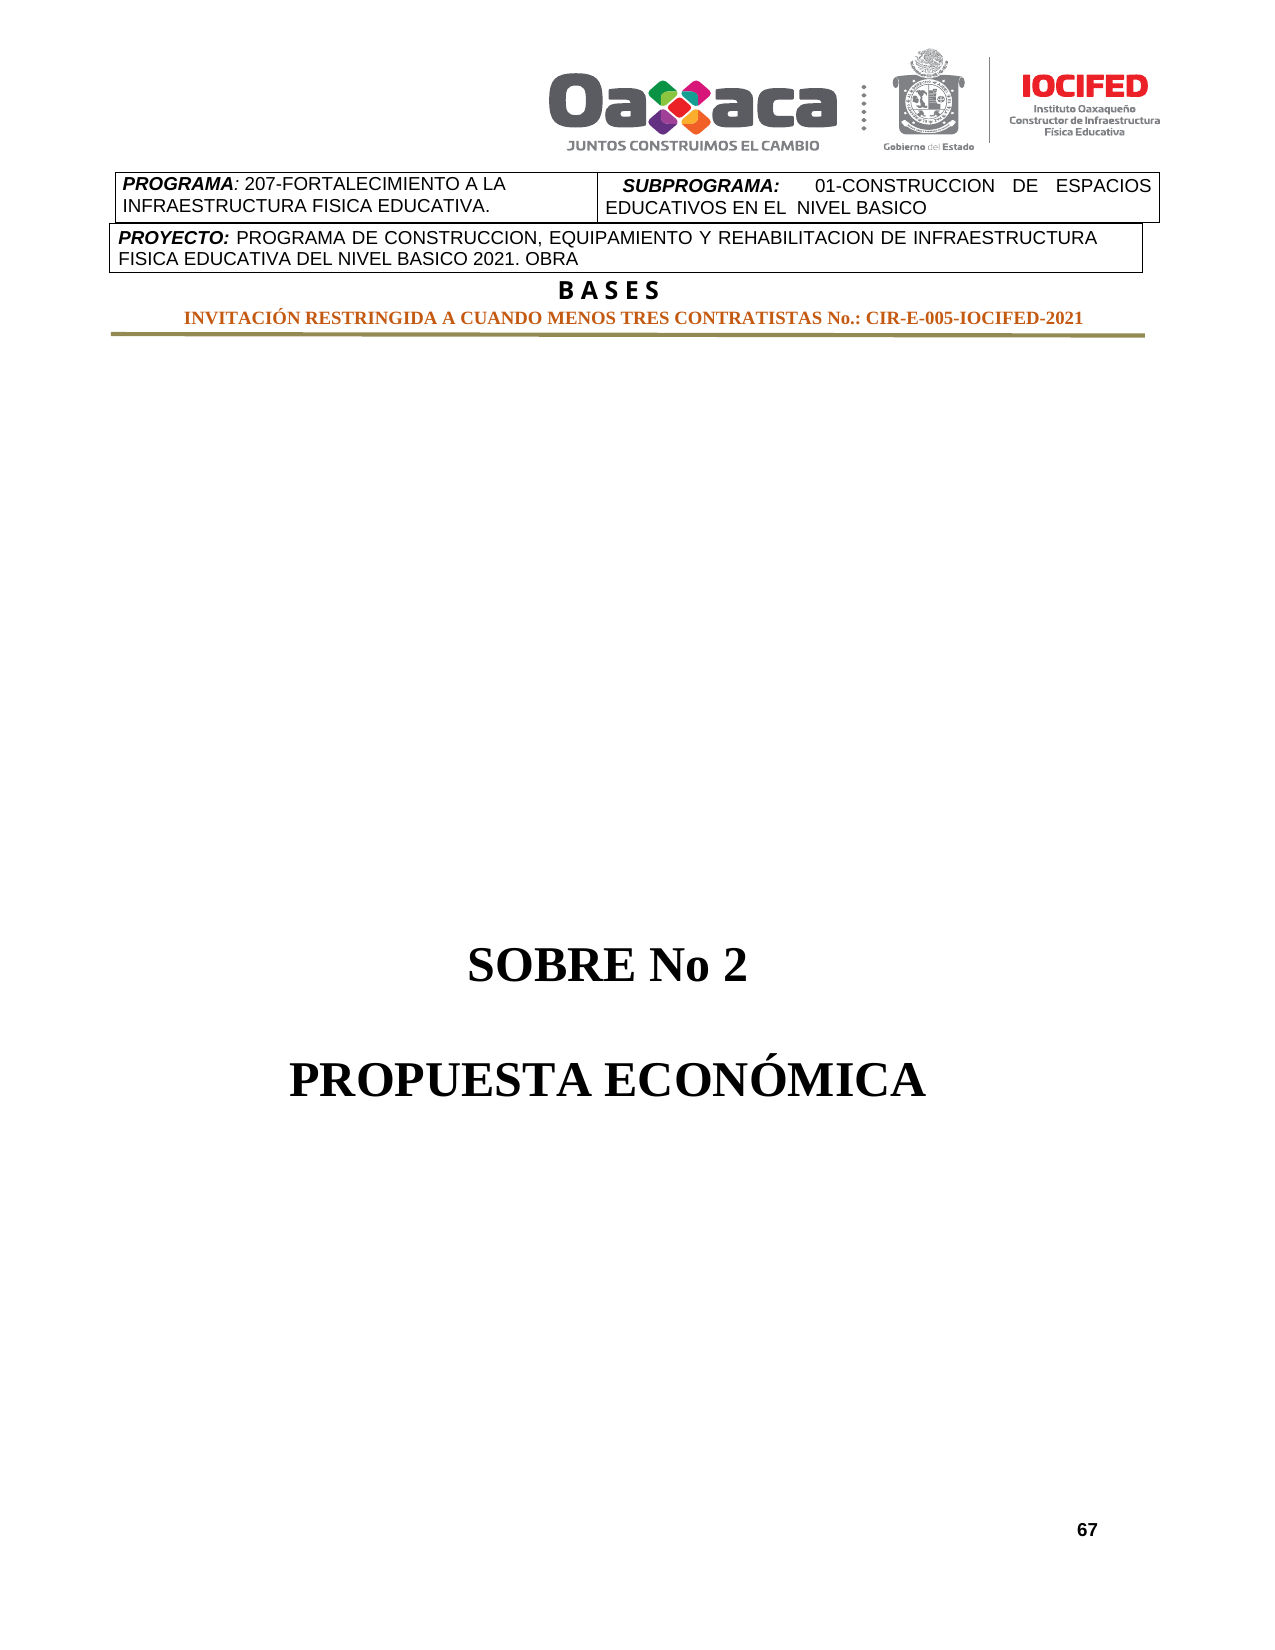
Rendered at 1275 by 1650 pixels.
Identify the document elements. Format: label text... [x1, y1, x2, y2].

text PROPUESTA ECONÓMICA [118, 1049, 1098, 1107]
text SOBRE No 2 [118, 934, 1098, 992]
